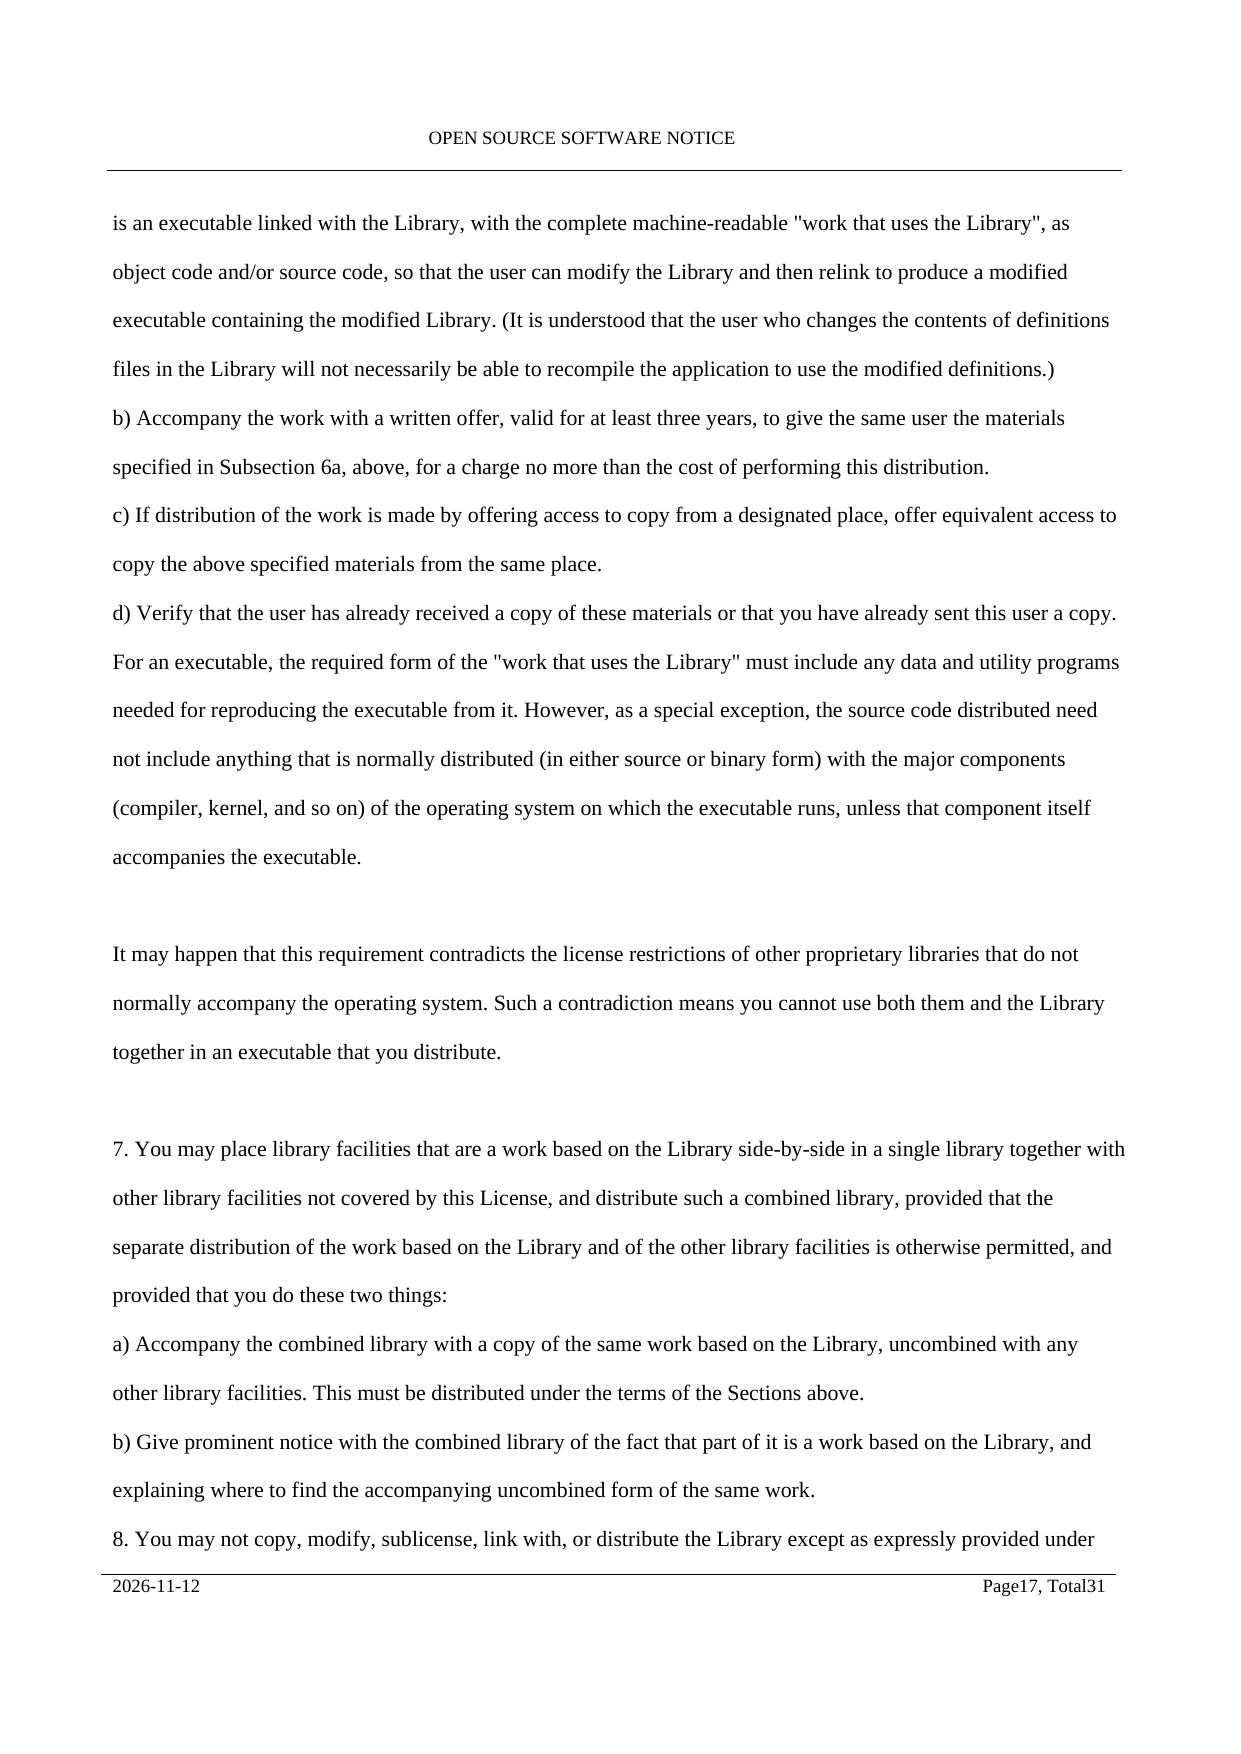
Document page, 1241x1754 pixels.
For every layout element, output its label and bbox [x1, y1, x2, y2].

text [112, 206, 1128, 1555]
